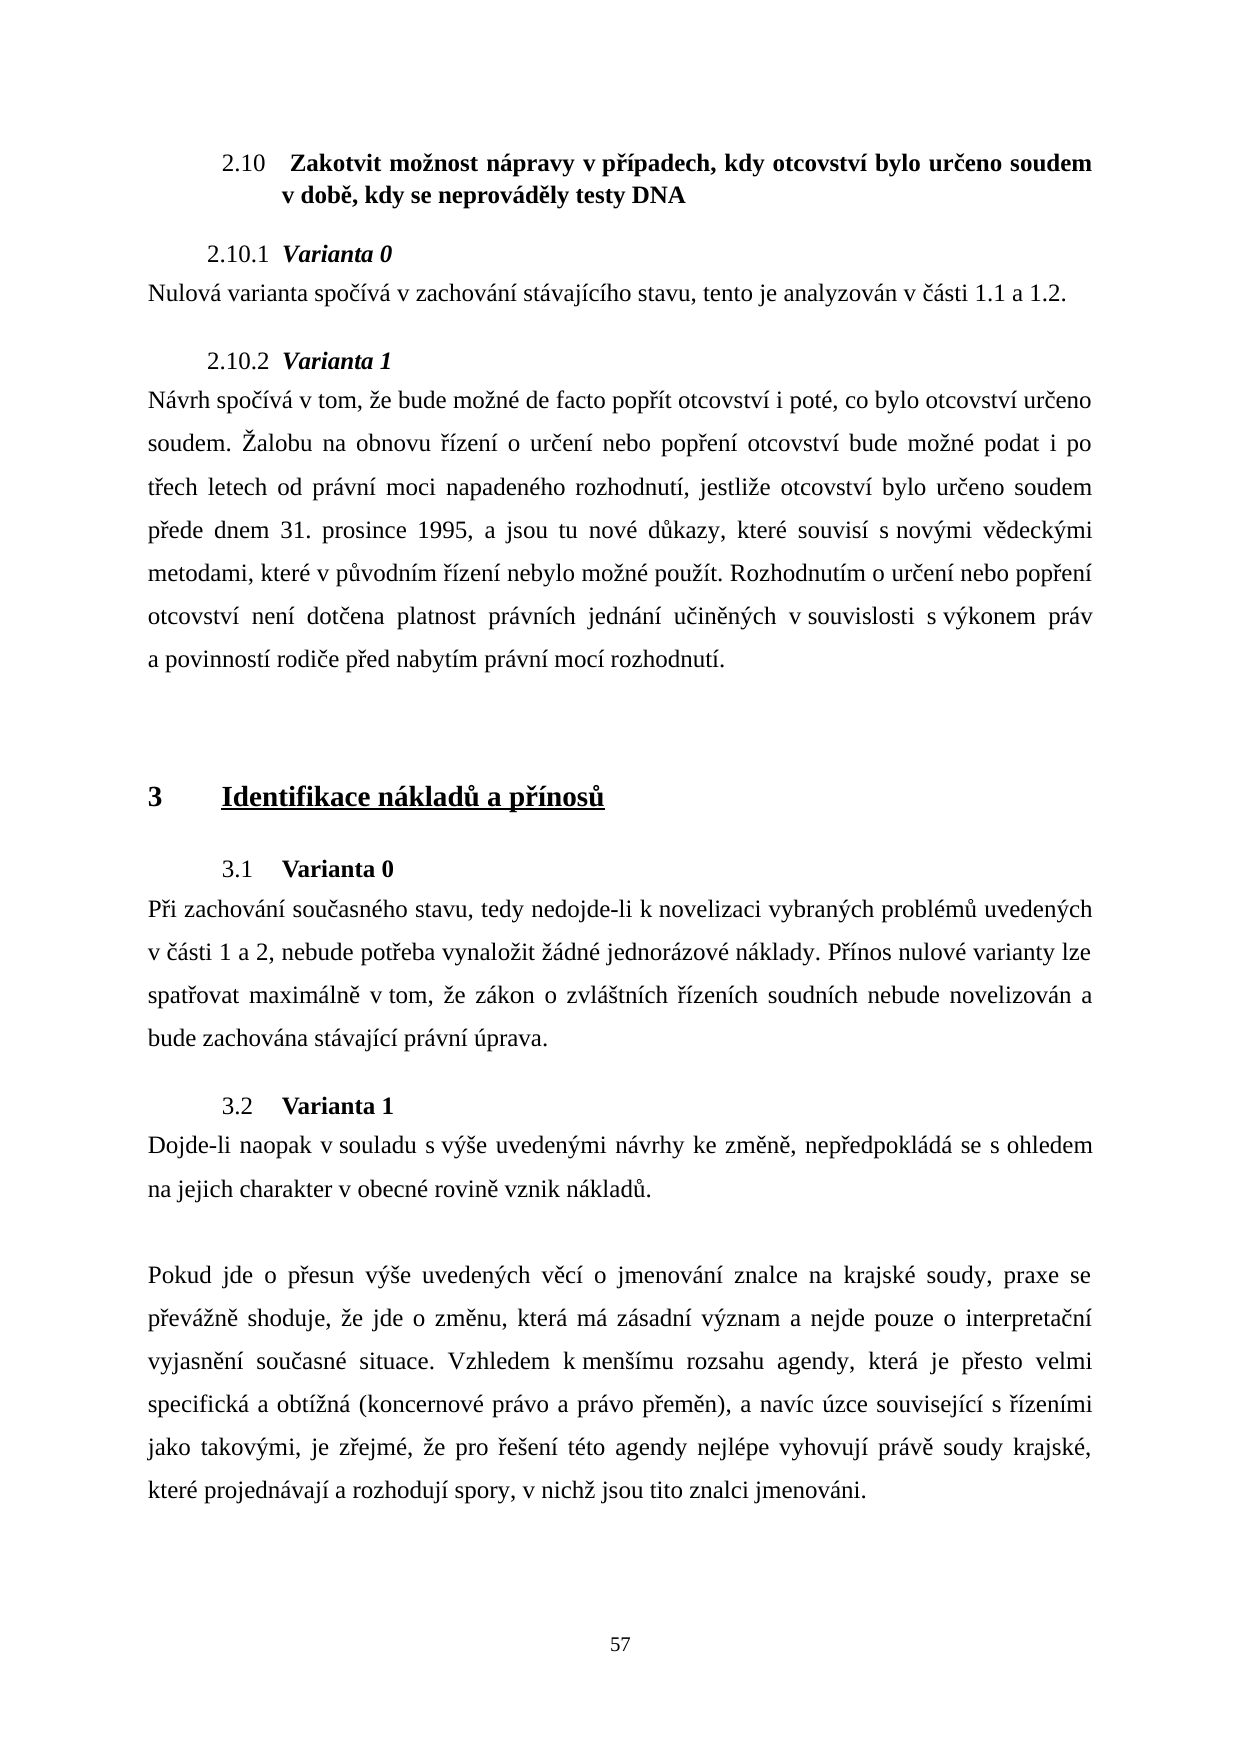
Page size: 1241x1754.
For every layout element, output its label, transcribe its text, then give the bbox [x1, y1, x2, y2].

subtitle Varianta 0 [222, 854, 1093, 883]
text Při zachování současného stavu, tedy nedojde-li k novelizaci vybraných problémů uvedených v části 1 a 2, nebude potřeba vynaložit žádné jednorázové náklady. Přínos nulové varianty lze spatřovat maximálně v tom, že zákon o zvláštních řízeních soudních nebude novelizován a bude zachována stávající právní úprava. [148, 894, 1093, 1052]
subtitle Zakotvit možnost nápravy v případech, kdy otcovství bylo určeno soudem v době, kdy se neprováděly testy DNA [222, 148, 1093, 209]
text Nulová varianta spočívá v zachování stávajícího stavu, tento je analyzován v části 1.1 a 1.2. [148, 278, 1093, 307]
text Návrh spočívá v tom, že bude možné de facto popřít otcovství i poté, co bylo otcovství určeno soudem. Žalobu na obnovu řízení o určení nebo popření otcovství bude možné podat i po třech letech od právní moci napadeného rozhodnutí, jestliže otcovství bylo určeno soudem přede dnem 31. prosince 1995, a jsou tu nové důkazy, které souvisí s novými vědeckými metodami, které v původním řízení nebylo možné použít. Rozhodnutím o určení nebo popření otcovství není dotčena platnost právních jednání učiněných v souvislosti s výkonem práv a povinností rodiče před nabytím právní mocí rozhodnutí. [148, 385, 1093, 673]
subtitle Varianta 1 [222, 1091, 1093, 1120]
text Pokud jde o přesun výše uvedených věcí o jmenování znalce na krajské soudy, praxe se převážně shoduje, že jde o změnu, která má zásadní význam a nejde pouze o interpretační vyjasnění současné situace. Vzhledem k menšímu rozsahu agendy, která je přesto velmi specifická a obtížná (koncernové právo a právo přeměn), a navíc úzce související s řízeními jako takovými, je zřejmé, že pro řešení této agendy nejlépe vyhovují právě soudy krajské, které projednávají a rozhodují spory, v nichž jsou tito znalci jmenováni. [148, 1260, 1093, 1504]
subtitle Varianta 1 [207, 346, 1093, 375]
subtitle Varianta 0 [207, 239, 1093, 267]
text Dojde-li naopak v souladu s výše uvedenými návrhy ke změně, nepředpokládá se s ohledem na jejich charakter v obecné rovině vznik nákladů. [148, 1131, 1093, 1202]
subtitle Identifikace nákladů a přínosů [148, 779, 1093, 813]
